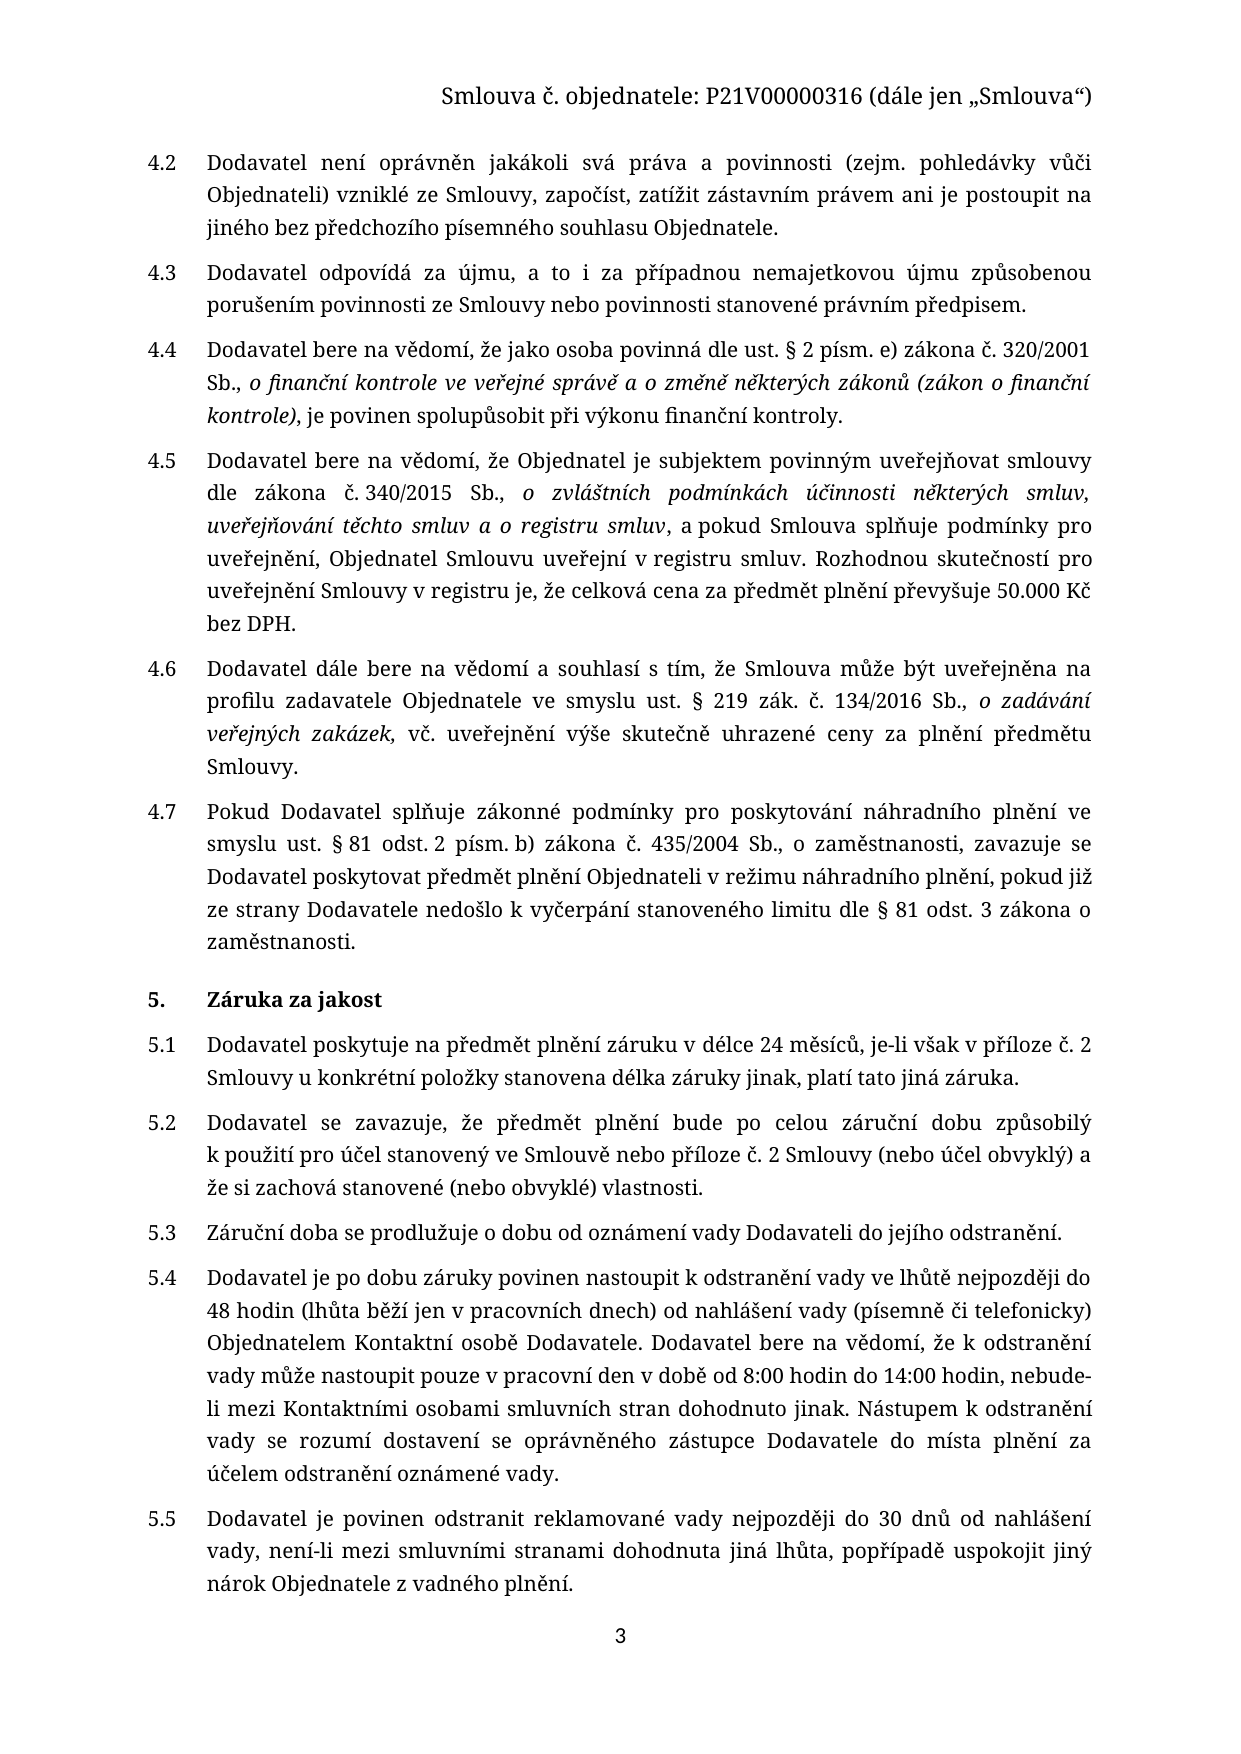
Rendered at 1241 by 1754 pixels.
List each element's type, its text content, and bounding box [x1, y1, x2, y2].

list Pokud Dodavatel splňuje zákonné podmínky pro poskytování náhradního plnění ve smyslu ust. § 81 odst. 2 písm. b) zákona č. 435/2004 Sb., o zaměstnanosti, zavazuje se Dodavatel poskytovat předmět plnění Objednateli v režimu náhradního plnění, pokud již ze strany Dodavatele nedošlo k vyčerpání stanoveného limitu dle § 81 odst. 3 zákona o zaměstnanosti. [148, 797, 1093, 956]
list Dodavatel dále bere na vědomí a souhlasí s tím, že Smlouva může být uveřejněna na profilu zadavatele Objednatele ve smyslu ust. § 219 zák. č. 134/2016 Sb., o zadávání veřejných zakázek, vč. uveřejnění výše skutečně uhrazené ceny za plnění předmětu Smlouvy. [148, 654, 1093, 780]
list Dodavatel je povinen odstranit reklamované vady nejpozději do 30 dnů od nahlášení vady, není-li mezi smluvními stranami dohodnuta jiná lhůta, popřípadě uspokojit jiný nárok Objednatele z vadného plnění. [148, 1504, 1093, 1598]
list Záruka za jakost [148, 985, 1093, 1013]
list Dodavatel není oprávněn jakákoli svá práva a povinnosti (zejm. pohledávky vůči Objednateli) vzniklé ze Smlouvy, započíst, zatížit zástavním právem ani je postoupit na jiného bez předchozího písemného souhlasu Objednatele. [148, 148, 1093, 241]
list Dodavatel bere na vědomí, že jako osoba povinná dle ust. § 2 písm. e) zákona č. 320/2001 Sb., o finanční kontrole ve veřejné správě a o změně některých zákonů (zákon o finanční kontrole), je povinen spolupůsobit při výkonu finanční kontroly. [148, 336, 1093, 429]
list Záruční doba se prodlužuje o dobu od oznámení vady Dodavateli do jejího odstranění. [148, 1218, 1093, 1247]
list Dodavatel je po dobu záruky povinen nastoupit k odstranění vady ve lhůtě nejpozději do 48 hodin (lhůta běží jen v pracovních dnech) od nahlášení vady (písemně či telefonicky) Objednatelem Kontaktní osobě Dodavatele. Dodavatel bere na vědomí, že k odstranění vady může nastoupit pouze v pracovní den v době od 8:00 hodin do 14:00 hodin, nebude-li mezi Kontaktními osobami smluvních stran dohodnuto jinak. Nástupem k odstranění vady se rozumí dostavení se oprávněného zástupce Dodavatele do místa plnění za účelem odstranění oznámené vady. [148, 1263, 1093, 1487]
list Dodavatel se zavazuje, že předmět plnění bude po celou záruční dobu způsobilý k použití pro účel stanovený ve Smlouvě nebo příloze č. 2 Smlouvy (nebo účel obvyklý) a že si zachová stanovené (nebo obvyklé) vlastnosti. [148, 1108, 1093, 1201]
list Dodavatel bere na vědomí, že Objednatel je subjektem povinným uveřejňovat smlouvy dle zákona č. 340/2015 Sb., o zvláštních podmínkách účinnosti některých smluv, uveřejňování těchto smluv a o registru smluv, a pokud Smlouva splňuje podmínky pro uveřejnění, Objednatel Smlouvu uveřejní v registru smluv. Rozhodnou skutečností pro uveřejnění Smlouvy v registru je, že celková cena za předmět plnění převyšuje 50.000 Kč bez DPH. [148, 446, 1093, 637]
list Dodavatel odpovídá za újmu, a to i za případnou nemajetkovou újmu způsobenou porušením povinnosti ze Smlouvy nebo povinnosti stanovené právním předpisem. [148, 258, 1093, 319]
list Dodavatel poskytuje na předmět plnění záruku v délce 24 měsíců, je-li však v příloze č. 2 Smlouvy u konkrétní položky stanovena délka záruky jinak, platí tato jiná záruka. [148, 1030, 1093, 1091]
